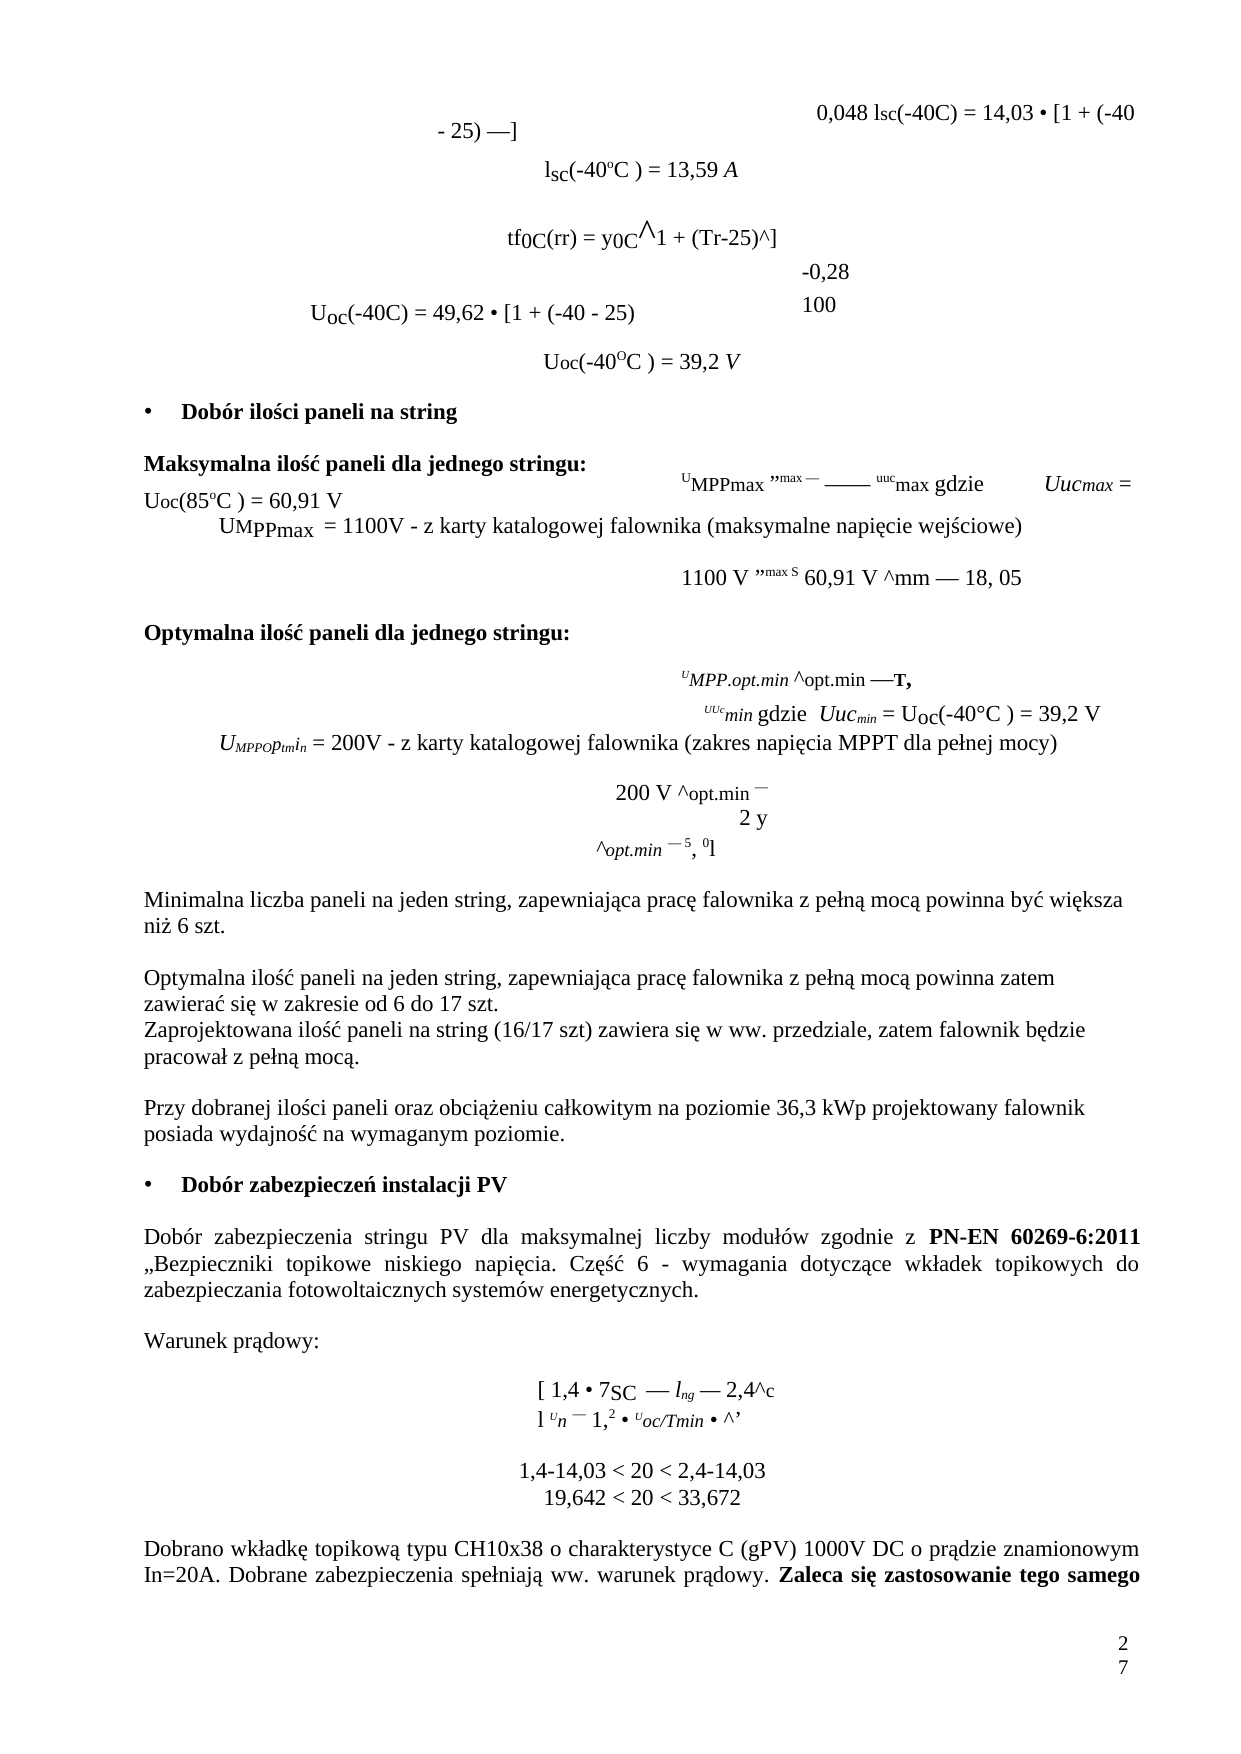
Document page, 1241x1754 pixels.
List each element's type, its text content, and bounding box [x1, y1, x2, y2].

text UUcmin gdzie Uucmin = Uoc(-40°C ) = 39,2 V [143, 690, 1141, 729]
text Maksymalna ilość paneli dla jednego stringu: [143, 450, 1141, 476]
text tf0C(rr) = y0C^1 + (Tr-25)^] Uoc(-40C) = 49,62 • [1 + (-40 - 25) Uoc(-40OC ) = 39,2 V [143, 210, 1141, 375]
text 1,4-14,03 < 20 < 2,4-14,03 [143, 1457, 1141, 1484]
text ^opt.min — 5, 0l [596, 835, 1141, 861]
text Zaprojektowana ilość paneli na string (16/17 szt) zawiera się w ww. przedziale, zatem falownik będzie pracował z pełną mocą. [143, 1016, 1141, 1069]
text UMPPOptmin = 200V - z karty katalogowej falownika (zakres napięcia MPPT dla pełnej mocy) [143, 729, 1141, 755]
text [ 1,4 • 7SC — lng — 2,4^c [537, 1379, 1141, 1402]
list Dobór zabezpieczeń instalacji PV [143, 1172, 1141, 1198]
text Przy dobranej ilości paneli oraz obciążeniu całkowitym na poziomie 36,3 kWp projektowany falownik posiada wydajność na wymaganym poziomie. [143, 1094, 1141, 1147]
list Dobór ilości paneli na string [143, 398, 1141, 425]
text 19,642 < 20 < 33,672 [143, 1484, 1141, 1510]
text 1100 V ”max S 60,91 V ^mm — 18, 05 [596, 564, 1141, 590]
text UMPPmax ”max — —— uucmax gdzie Uucmax = Uoc(85oC ) = 60,91 V [143, 476, 1141, 513]
text Optymalna ilość paneli na jeden string, zapewniająca pracę falownika z pełną mocą powinna zatem zawierać się w zakresie od 6 do 17 szt. [143, 964, 1141, 1016]
text 0,048 lsc(-40C) = 14,03 • [1 + (-40 - 25) —] [437, 104, 1141, 143]
text l Un — 1,2 • Uoc/Tmin • ^’ [537, 1406, 1141, 1432]
text 200 V ^opt.min — 2 y [591, 780, 768, 831]
text UMPPmax = 1100V - z karty katalogowej falownika (maksymalne napięcie wejściowe) [143, 513, 1141, 539]
text Optymalna ilość paneli dla jednego stringu: [143, 619, 1141, 646]
text lsc(-40oC ) = 13,59 A [143, 148, 1141, 185]
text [143, 1535, 1141, 1588]
text Minimalna liczba paneli na jeden string, zapewniająca pracę falownika z pełną mocą powinna być większa niż 6 szt. [143, 886, 1141, 939]
text Warunek prądowy: [143, 1327, 1141, 1354]
text UMPP.opt.min ^opt.min — t, [568, 671, 1141, 690]
text Dobór zabezpieczenia stringu PV dla maksymalnej liczby modułów zgodnie z PN-EN 60269-6:2011 „Bezpieczniki topikowe niskiego napięcia. Część 6 - wymagania dotyczące wkładek topikowych do zabezpieczania fotowoltaicznych systemów energetycznych. [143, 1223, 1141, 1302]
